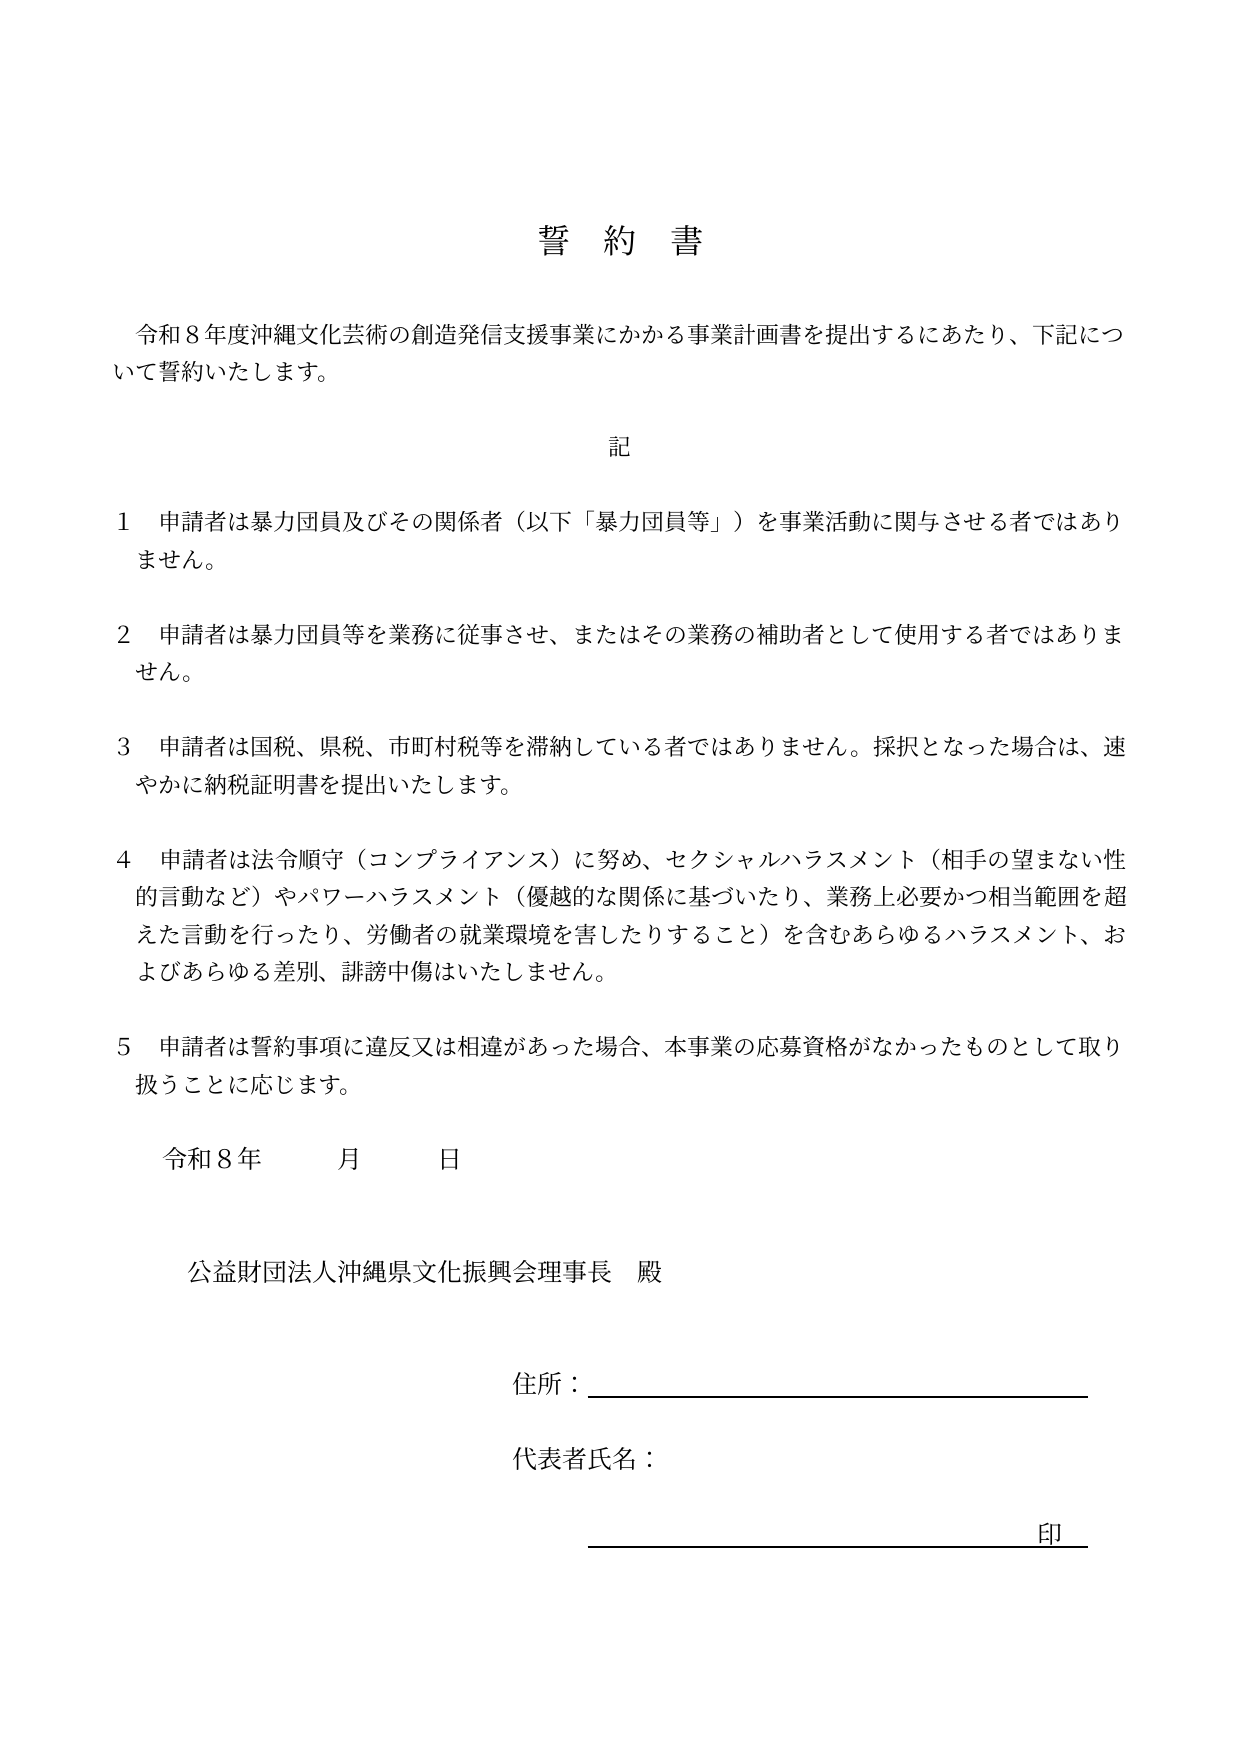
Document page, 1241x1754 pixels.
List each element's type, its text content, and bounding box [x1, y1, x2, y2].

text 記 [112, 427, 1128, 464]
text 令和８年度沖縄文化芸術の創造発信支援事業にかかる事業計画書を提出するにあたり、下記について誓約いたします。 [112, 314, 1128, 389]
text 住所： [112, 1364, 1128, 1402]
text 誓 約 書 [112, 202, 1128, 277]
text ４ 申請者は法令順守（コンプライアンス）に努め、セクシャルハラスメント（相手の望まない性的言動など）やパワーハラスメント（優越的な関係に基づいたり、業務上必要かつ相当範囲を超えた言動を行ったり、労働者の就業環境を害したりすること）を含むあらゆるハラスメント、およびあらゆる差別、誹謗中傷はいたしません。 [112, 839, 1128, 989]
text ５ 申請者は誓約事項に違反又は相違があった場合、本事業の応募資格がなかったものとして取り扱うことに応じます。 [112, 1027, 1128, 1102]
text ２ 申請者は暴力団員等を業務に従事させ、またはその業務の補助者として使用する者ではありません。 [112, 614, 1128, 689]
text 令和８年 月 日 [112, 1139, 1128, 1177]
text １ 申請者は暴力団員及びその関係者（以下「暴力団員等」）を事業活動に関与させる者ではありません。 [112, 502, 1128, 577]
text 印 [462, 1514, 1128, 1552]
text ３ 申請者は国税、県税、市町村税等を滞納している者ではありません。採択となった場合は、速やかに納税証明書を提出いたします。 [112, 727, 1128, 802]
text 代表者氏名： [112, 1439, 1128, 1477]
text 公益財団法人沖縄県文化振興会理事長 殿 [112, 1252, 1128, 1289]
